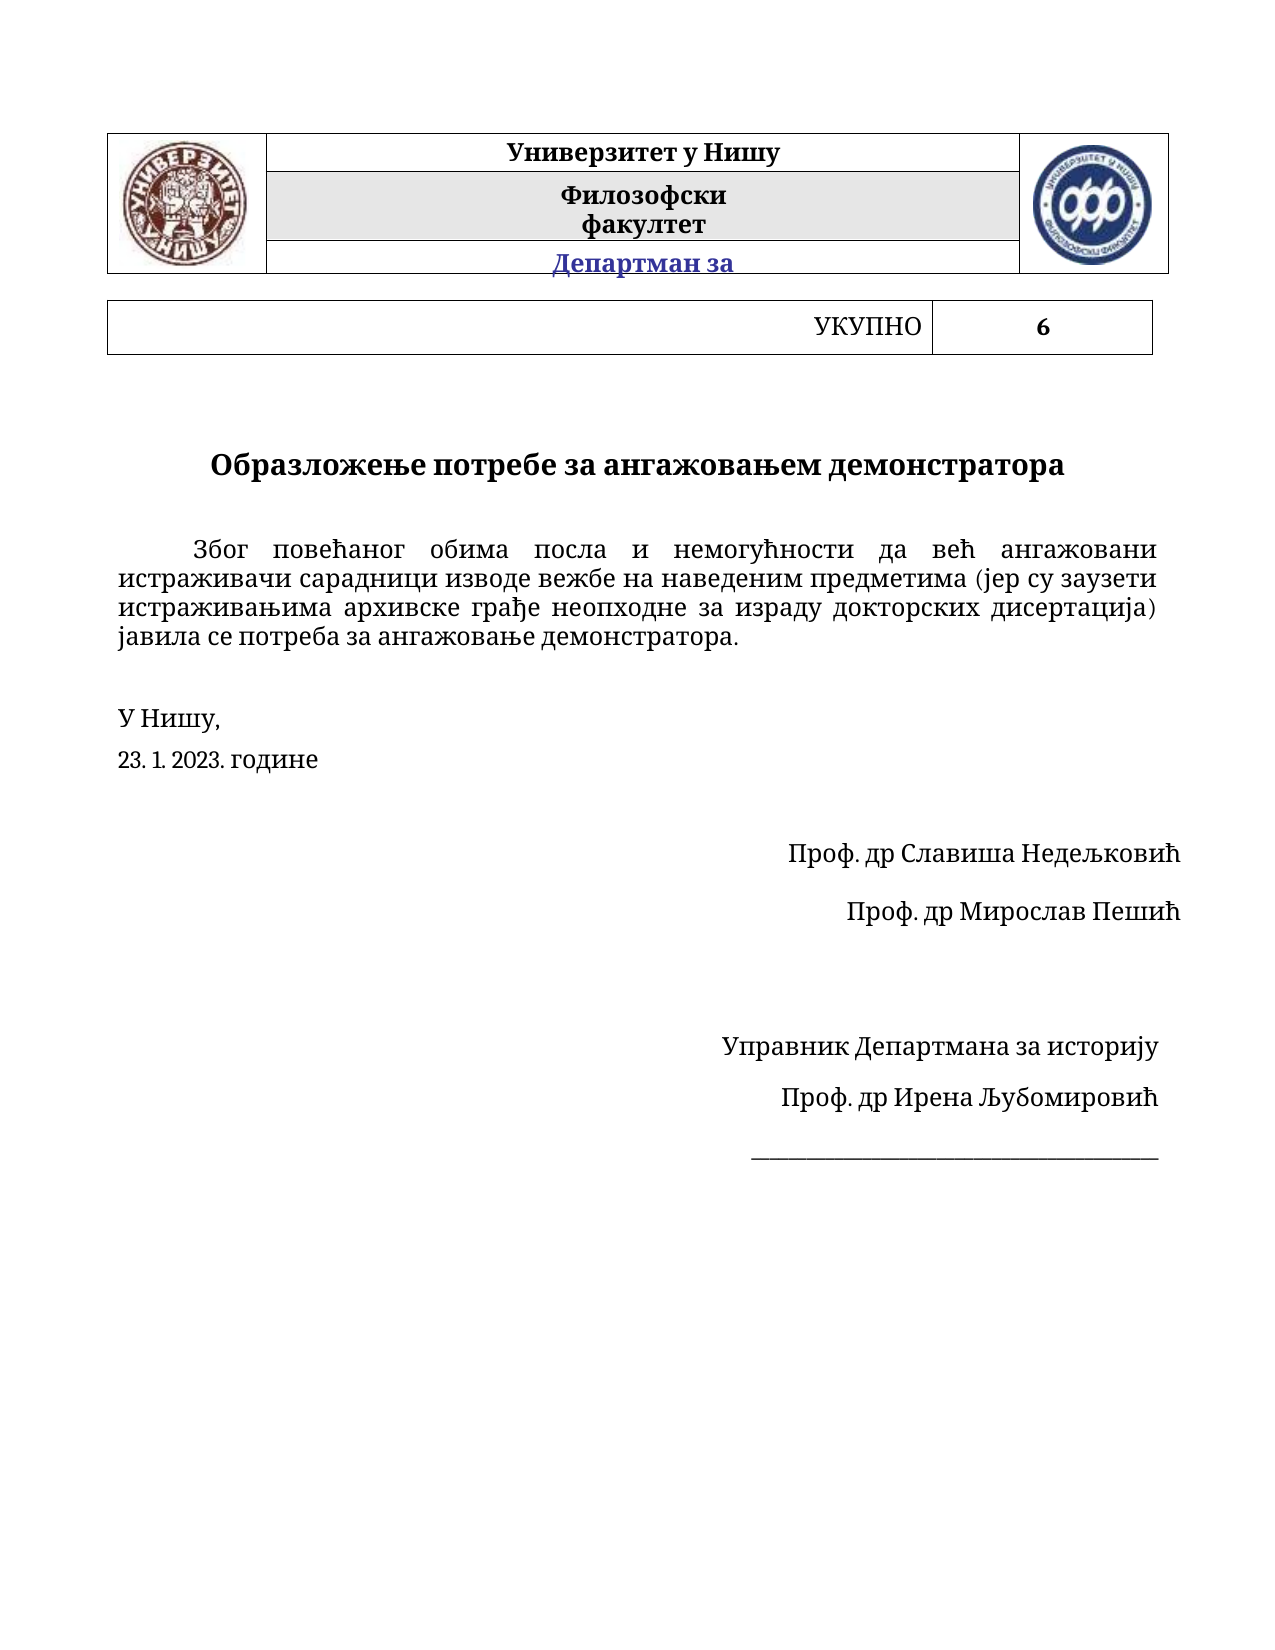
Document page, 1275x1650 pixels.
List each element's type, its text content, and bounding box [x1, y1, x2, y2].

text Управник Департмана за историју [96, 1033, 1159, 1061]
table_header УКУПНО [108, 301, 932, 354]
text Образложење потребе за ангажовањем демонстратора [202, 449, 1073, 483]
text У Нишу, [118, 705, 1181, 734]
text Због повећаног обима посла и немогућности да већ ангажовани истраживачи сарадници изводе вежбе на наведеним предметима (јер су заузети истраживањима архивске грађе неопходне за израду докторских дисертација) јавила се потреба за ангажовање демонстратора. [118, 536, 1157, 651]
table_header 6 [933, 301, 1152, 354]
text Проф. др Мирослав Пешић [96, 898, 1181, 927]
picture [119, 140, 249, 269]
text 23. 1. 2023. године [118, 746, 1181, 775]
text Проф. др Славиша Недељковић [96, 840, 1181, 869]
picture [1033, 145, 1152, 265]
text ____________________________________________ [96, 1134, 1159, 1163]
text Проф. др Ирена Љубомировић [96, 1083, 1159, 1112]
